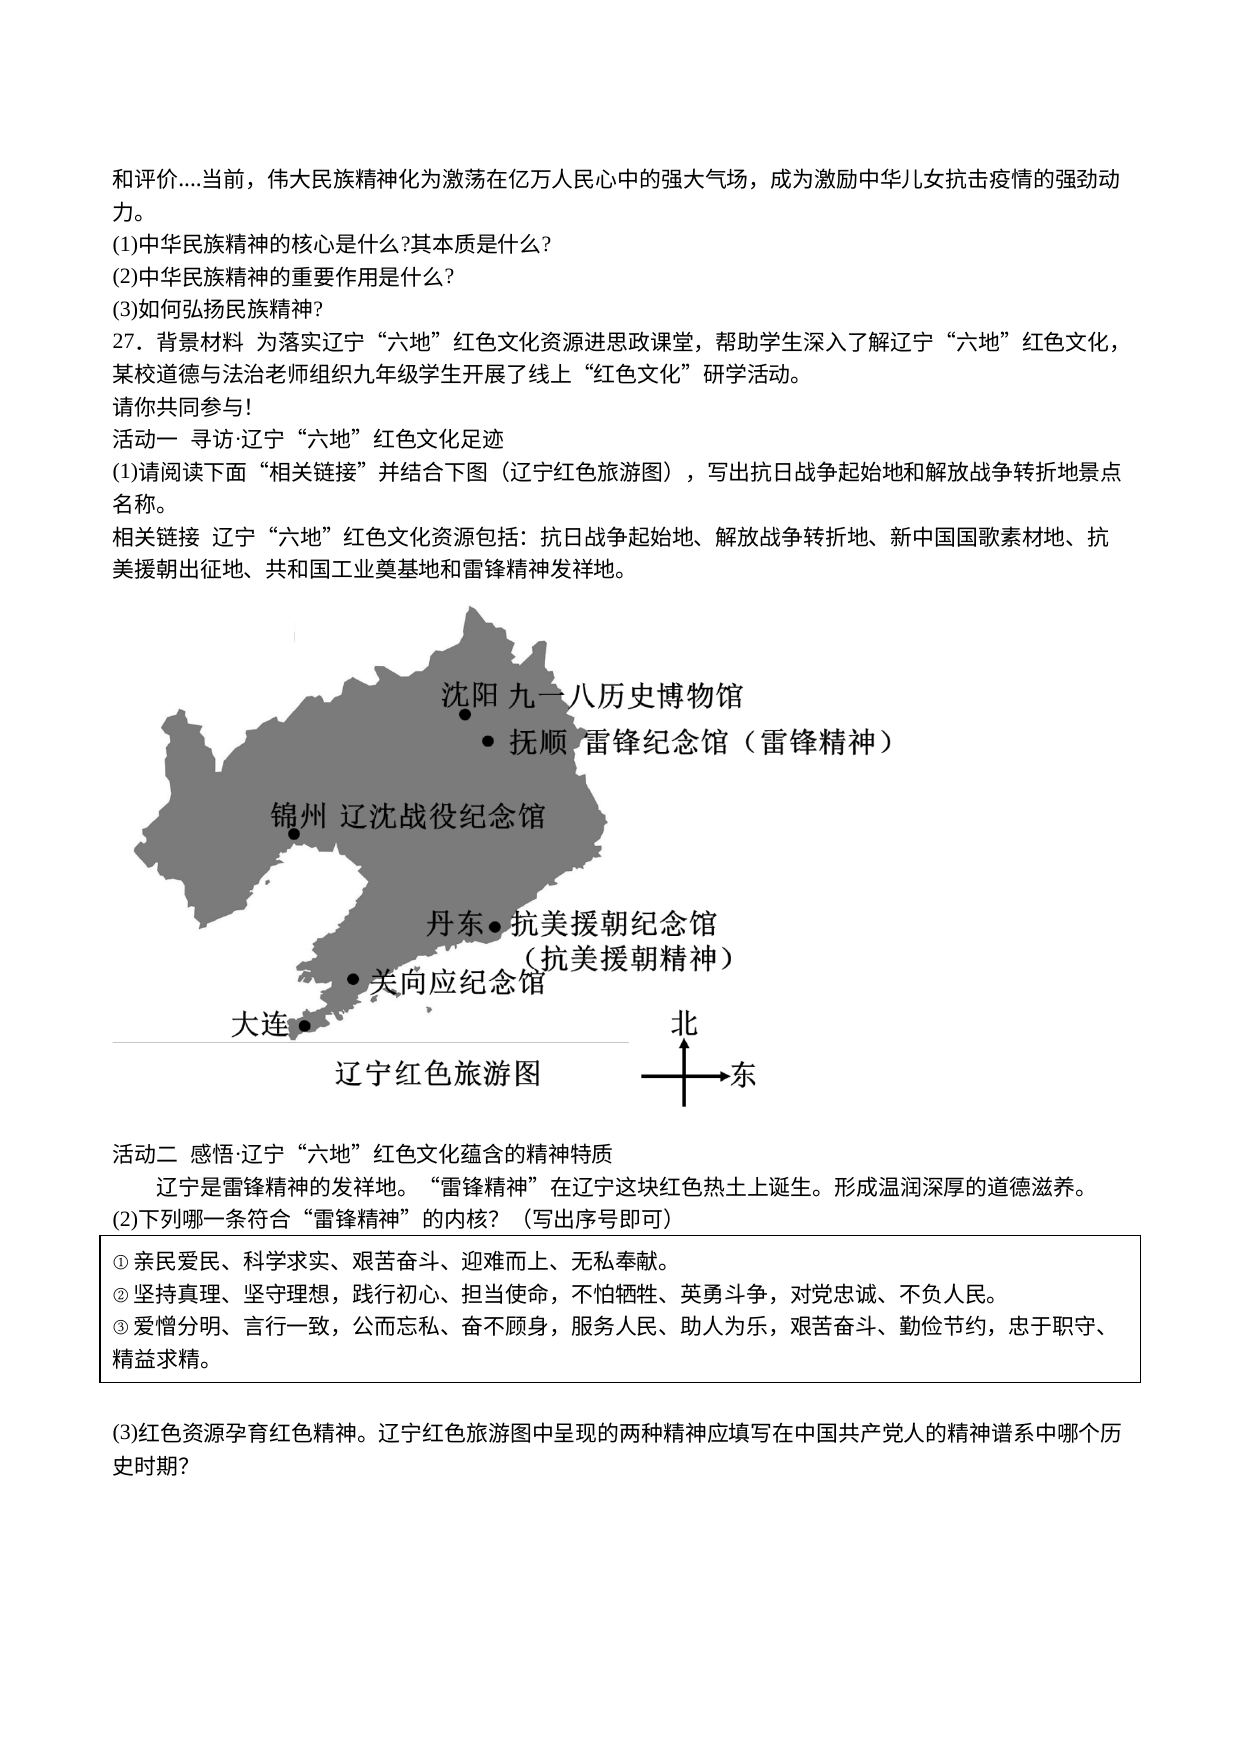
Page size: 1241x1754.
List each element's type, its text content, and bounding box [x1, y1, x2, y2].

text 辽宁是雷锋精神的发祥地。“雷锋精神”在辽宁这块红色热土上诞生。形成温润深厚的道德滋养。 [112, 1169, 1128, 1202]
text (2)中华民族精神的重要作用是什么? [112, 259, 1128, 292]
picture [112, 584, 924, 1107]
text (3)如何弘扬民族精神? [112, 292, 1128, 324]
text (1)中华民族精神的核心是什么?其本质是什么? [112, 227, 1128, 259]
text 27．背景材料 为落实辽宁“六地”红色文化资源进思政课堂，帮助学生深入了解辽宁“六地”红色文化，某校道德与法治老师组织九年级学生开展了线上“红色文化”研学活动。 [112, 324, 1128, 389]
text (2)下列哪一条符合“雷锋精神”的内核？（写出序号即可） [112, 1202, 1128, 1234]
text (1)请阅读下面“相关链接”并结合下图（辽宁红色旅游图），写出抗日战争起始地和解放战争转折地景点名称。 [112, 454, 1128, 519]
text 活动一 寻访·辽宁“六地”红色文化足迹 [112, 422, 1128, 454]
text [112, 162, 1128, 227]
text 请你共同参与！ [112, 389, 1128, 422]
text (3)红色资源孕育红色精神。辽宁红色旅游图中呈现的两种精神应填写在中国共产党人的精神谱系中哪个历史时期？ [112, 1416, 1128, 1481]
text 相关链接 辽宁“六地”红色文化资源包括：抗日战争起始地、解放战争转折地、新中国国歌素材地、抗美援朝出征地、共和国工业奠基地和雷锋精神发祥地。 [112, 519, 1128, 584]
table_header ①亲民爱民、科学求实、艰苦奋斗、迎难而上、无私奉献。 ②坚持真理、坚守理想，践行初心、担当使命，不怕牺牲、英勇斗争，对党忠诚、不负人民。 ③爱憎分明、言行一致，公而忘私、奋不顾身，服务人民、助人为乐，艰苦奋斗、勤俭节约，忠于职守、精益求精。 [101, 1236, 1140, 1382]
text 活动二 感悟·辽宁“六地”红色文化蕴含的精神特质 [112, 1137, 1128, 1169]
